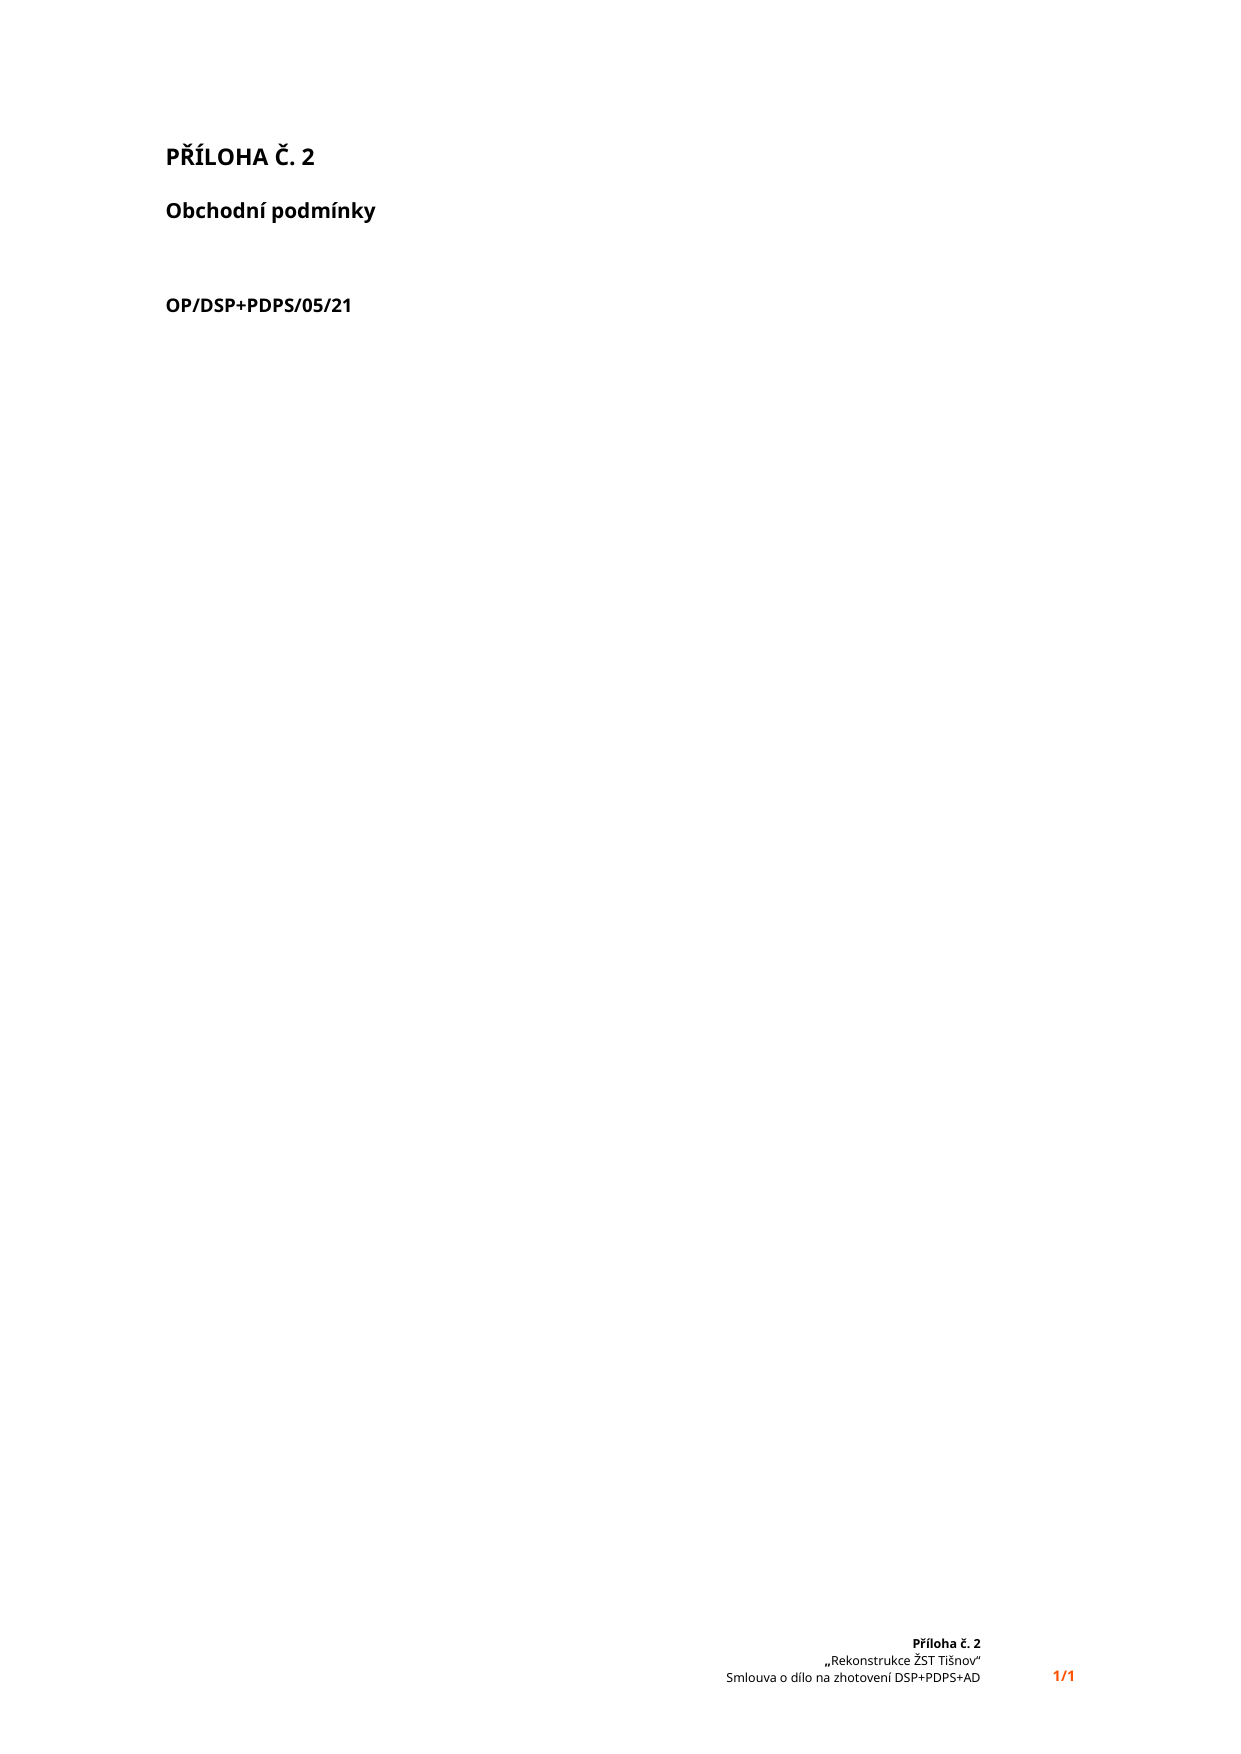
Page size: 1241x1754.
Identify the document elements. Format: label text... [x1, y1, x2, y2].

text Obchodní podmínky [165, 197, 1075, 225]
text Příloha č. 2 [165, 141, 1075, 173]
text OP/DSP+PDPS/05/21 [165, 292, 1075, 318]
